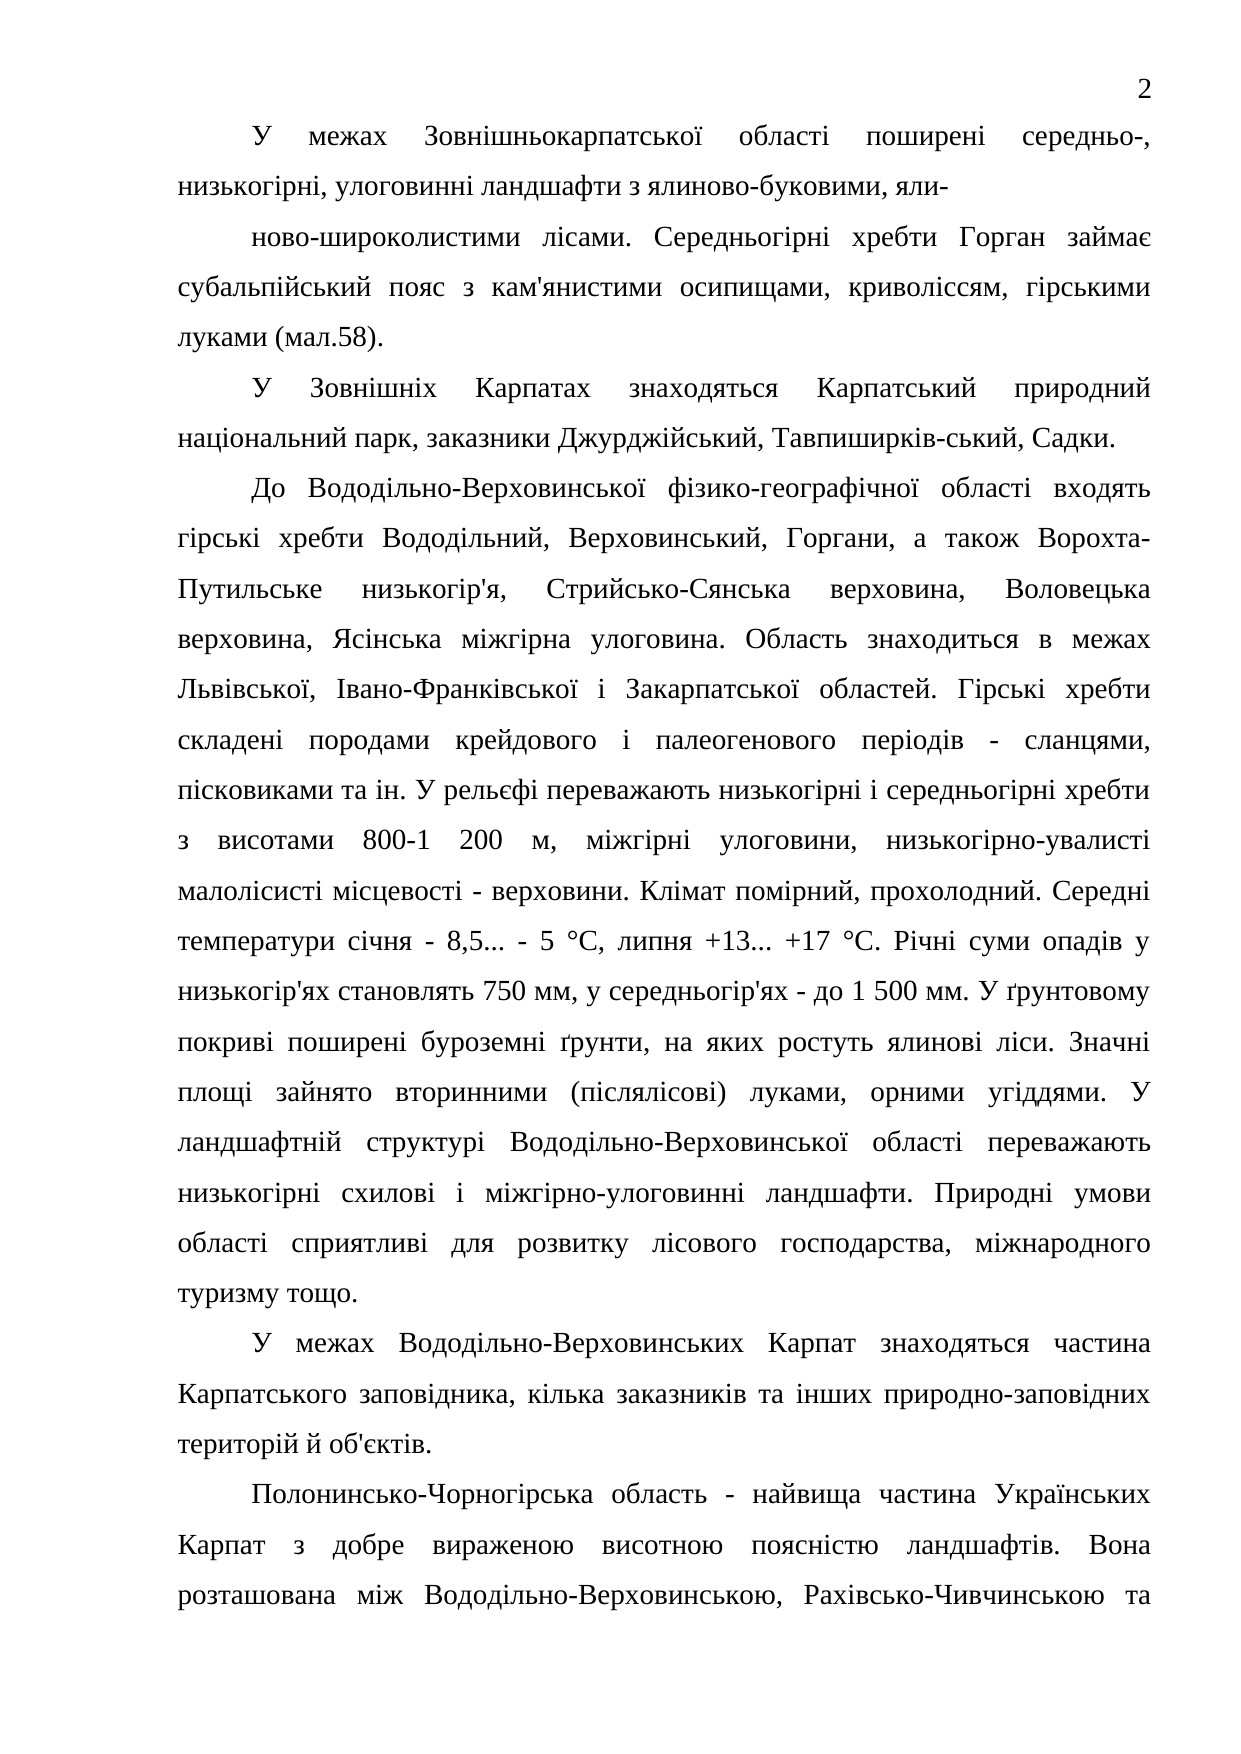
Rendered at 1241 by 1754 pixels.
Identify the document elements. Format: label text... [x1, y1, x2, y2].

text У межах Вододільно-Верховинських Карпат знаходяться частина Карпатського заповідника, кілька заказників та інших природно-заповідних територій й об'єктів. [177, 1326, 1152, 1460]
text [177, 1477, 1152, 1611]
text ново-широколистими лісами. Середньогірні хребти Горган займає субальпійський пояс з кам'янистими осипищами, криволіссям, гірськими луками (мал.58). [177, 219, 1152, 353]
text До Вододільно-Верховинської фізико-географічної області входять гірські хребти Вододільний, Верховинський, Горгани, а також Ворохта-Путильське низькогір'я, Стрийсько-Сянська верховина, Воловецька верховина, Ясінська міжгірна улоговина. Область знаходиться в межах Львівської, Івано-Франківської і Закарпатської областей. Гірські хребти складені породами крейдового і палеогенового періодів - сланцями, пісковиками та ін. У рельєфі переважають низькогірні і середньогірні хребти з висотами 800-1 200 м, міжгірні улоговини, низькогірно-увалисті малолісисті місцевості - верховини. Клімат помірний, прохолодний. Середні температури січня - 8,5... - 5 °С, липня +13... +17 °С. Річні суми опадів у низькогір'ях становлять 750 мм, у середньогір'ях - до 1 500 мм. У ґрунтовому покриві поширені буроземні ґрунти, на яких ростуть ялинові ліси. Значні площі зайнято вторинними (післялісові) луками, орними угіддями. У ландшафтній структурі Вододільно-Верховинської області переважають низькогірні схилові і міжгірно-улоговинні ландшафти. Природні умови області сприятливі для розвитку лісового господарства, міжнародного туризму тощо. [177, 470, 1152, 1309]
text У Зовнішніх Карпатах знаходяться Карпатський природний національний парк, заказники Джурджійський, Тавпиширків-ський, Садки. [177, 370, 1152, 453]
text У межах Зовнішньокарпатської області поширені середньо-, низькогірні, улоговинні ландшафти з ялиново-буковими, яли- [177, 118, 1152, 202]
